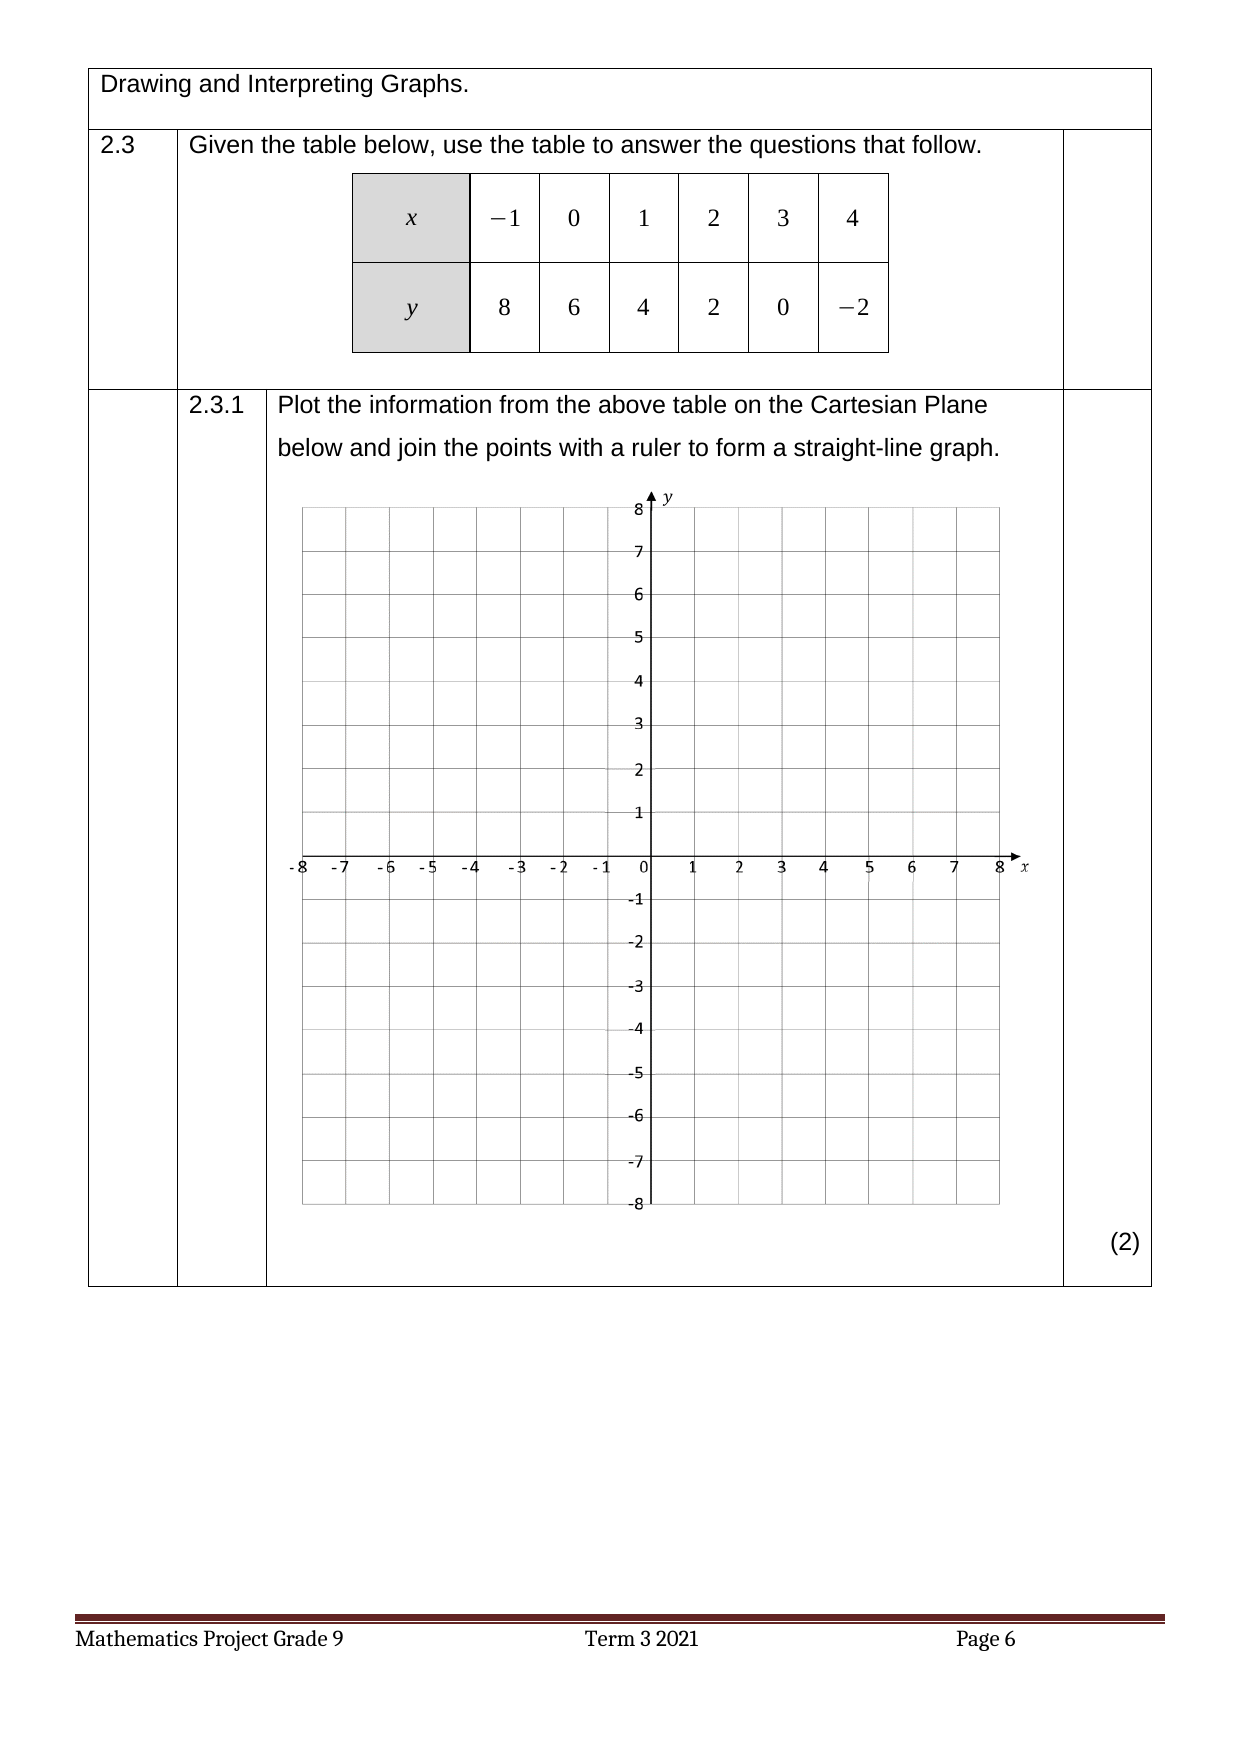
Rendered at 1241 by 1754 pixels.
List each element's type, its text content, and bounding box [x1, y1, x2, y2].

table_cell 2.3 [89, 130, 177, 389]
picture [277, 476, 1043, 1230]
table_cell Plot the information from the above table on the Cartesian Plane below and join the points with a ruler to form a straight-line graph. [267, 390, 1063, 1286]
table_cell Given the table below, use the table to answer the questions that follow. [178, 130, 1063, 389]
table_cell (2) [1064, 390, 1151, 1286]
table_cell [89, 390, 177, 1286]
table_header Drawing and Interpreting Graphs. [89, 69, 1151, 129]
table_cell [1064, 130, 1151, 389]
table_cell 2.3.1 [178, 390, 266, 1286]
